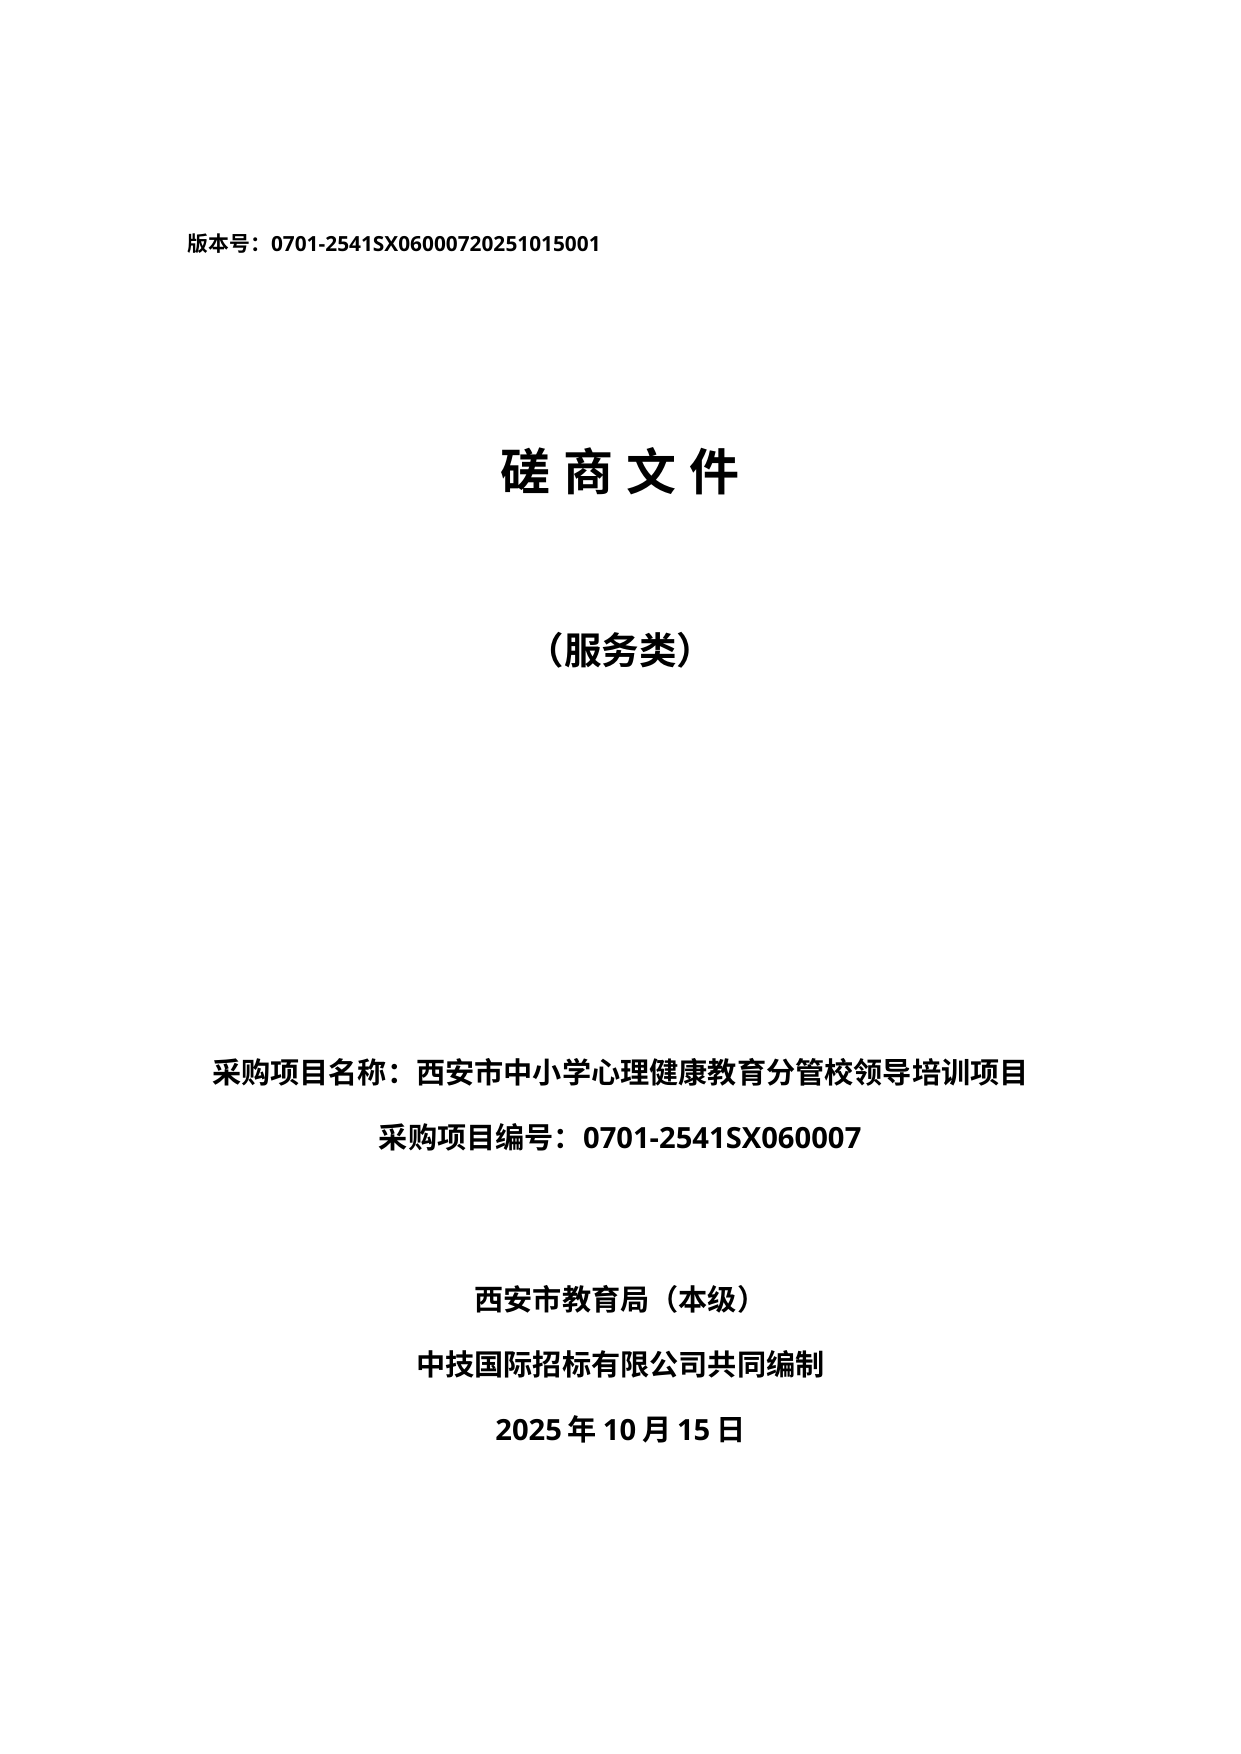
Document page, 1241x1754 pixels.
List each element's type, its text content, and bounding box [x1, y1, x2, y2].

text 版本号：0701-2541SX06000720251015001 [187, 227, 1053, 422]
text 磋 商 文 件 [187, 422, 1053, 617]
text 西安市教育局（本级） [187, 1267, 1053, 1332]
text 中技国际招标有限公司共同编制 [187, 1332, 1053, 1397]
text （服务类） [187, 617, 1053, 1039]
text 采购项目名称：西安市中小学心理健康教育分管校领导培训项目 [187, 1039, 1053, 1104]
text 采购项目编号：0701-2541SX060007 [187, 1104, 1053, 1267]
text 2025年10月15日 [187, 1397, 1053, 1462]
